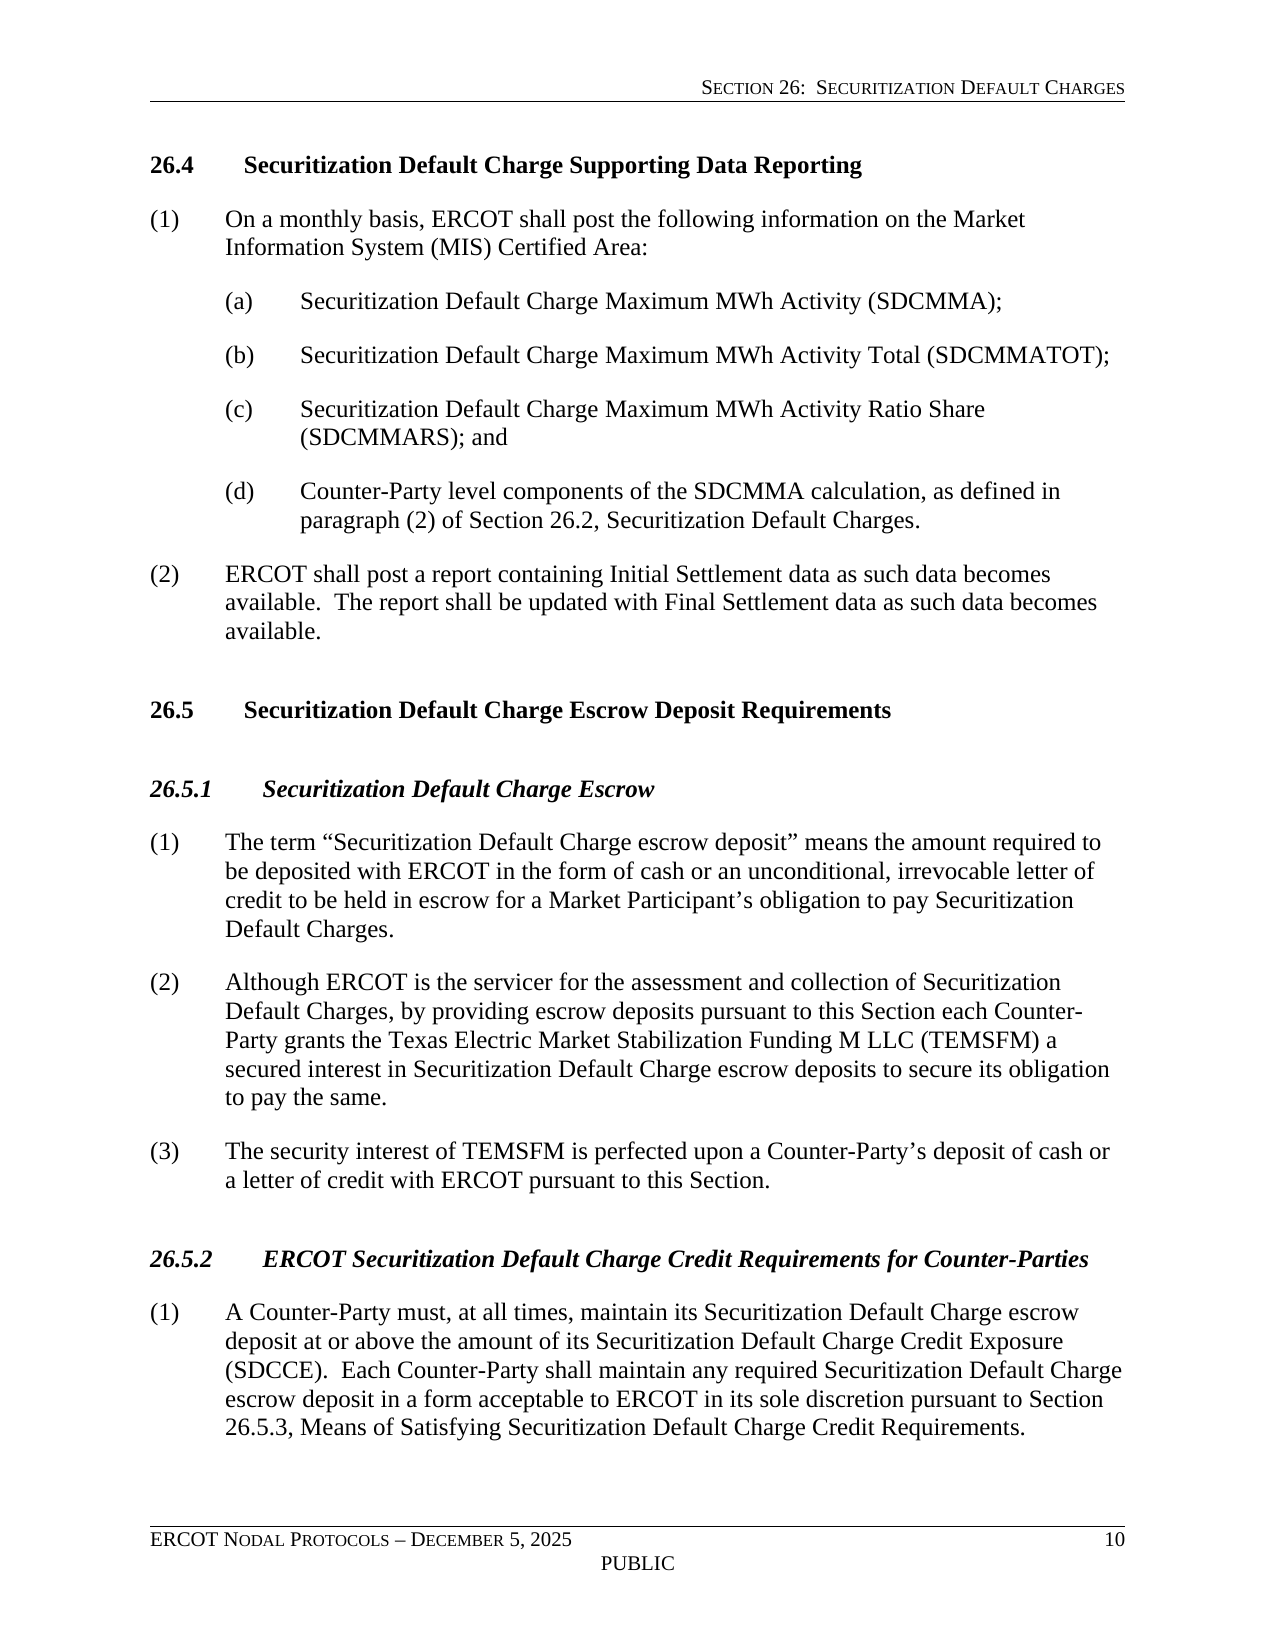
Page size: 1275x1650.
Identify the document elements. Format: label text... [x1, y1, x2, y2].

text 26.4 Securitization Default Charge Supporting Data Reporting [150, 150, 1125, 179]
text 26.5.1 Securitization Default Charge Escrow [150, 774, 1125, 802]
text (a) Securitization Default Charge Maximum MWh Activity (SDCMMA); [225, 286, 1125, 315]
list The security interest of TEMSFM is perfected upon a Counter-Party’s deposit of cash or a letter of credit with ERCOT pursuant to this Section. [150, 1136, 1125, 1194]
text (1) On a monthly basis, ERCOT shall post the following information on the Market Information System (MIS) Certified Area: [150, 204, 1125, 261]
list The term “Securitization Default Charge escrow deposit” means the amount required to be deposited with ERCOT in the form of cash or an unconditional, irrevocable letter of credit to be held in escrow for a Market Participant’s obligation to pay Securitization Default Charges. [150, 827, 1125, 942]
text 26.5.2 ERCOT Securitization Default Charge Credit Requirements for Counter-Parties [150, 1244, 1125, 1272]
text (2) ERCOT shall post a report containing Initial Settlement data as such data becomes available. The report shall be updated with Final Settlement data as such data becomes available. [150, 559, 1125, 645]
list A Counter-Party must, at all times, maintain its Securitization Default Charge escrow deposit at or above the amount of its Securitization Default Charge Credit Exposure (SDCCE). Each Counter-Party shall maintain any required Securitization Default Charge escrow deposit in a form acceptable to ERCOT in its sole discretion pursuant to Section 26.5.3, Means of Satisfying Securitization Default Charge Credit Requirements. [150, 1297, 1125, 1441]
text 26.5 Securitization Default Charge Escrow Deposit Requirements [150, 695, 1125, 724]
text (c) Securitization Default Charge Maximum MWh Activity Ratio Share (SDCMMARS); and [225, 394, 1125, 451]
list Although ERCOT is the servicer for the assessment and collection of Securitization Default Charges, by providing escrow deposits pursuant to this Section each Counter-Party grants the Texas Electric Market Stabilization Funding M LLC (TEMSFM) a secured interest in Securitization Default Charge escrow deposits to secure its obligation to pay the same. [150, 967, 1125, 1111]
text (d) Counter-Party level components of the SDCMMA calculation, as defined in paragraph (2) of Section 26.2, Securitization Default Charges. [225, 476, 1125, 534]
text (b) Securitization Default Charge Maximum MWh Activity Total (SDCMMATOT); [225, 340, 1125, 369]
